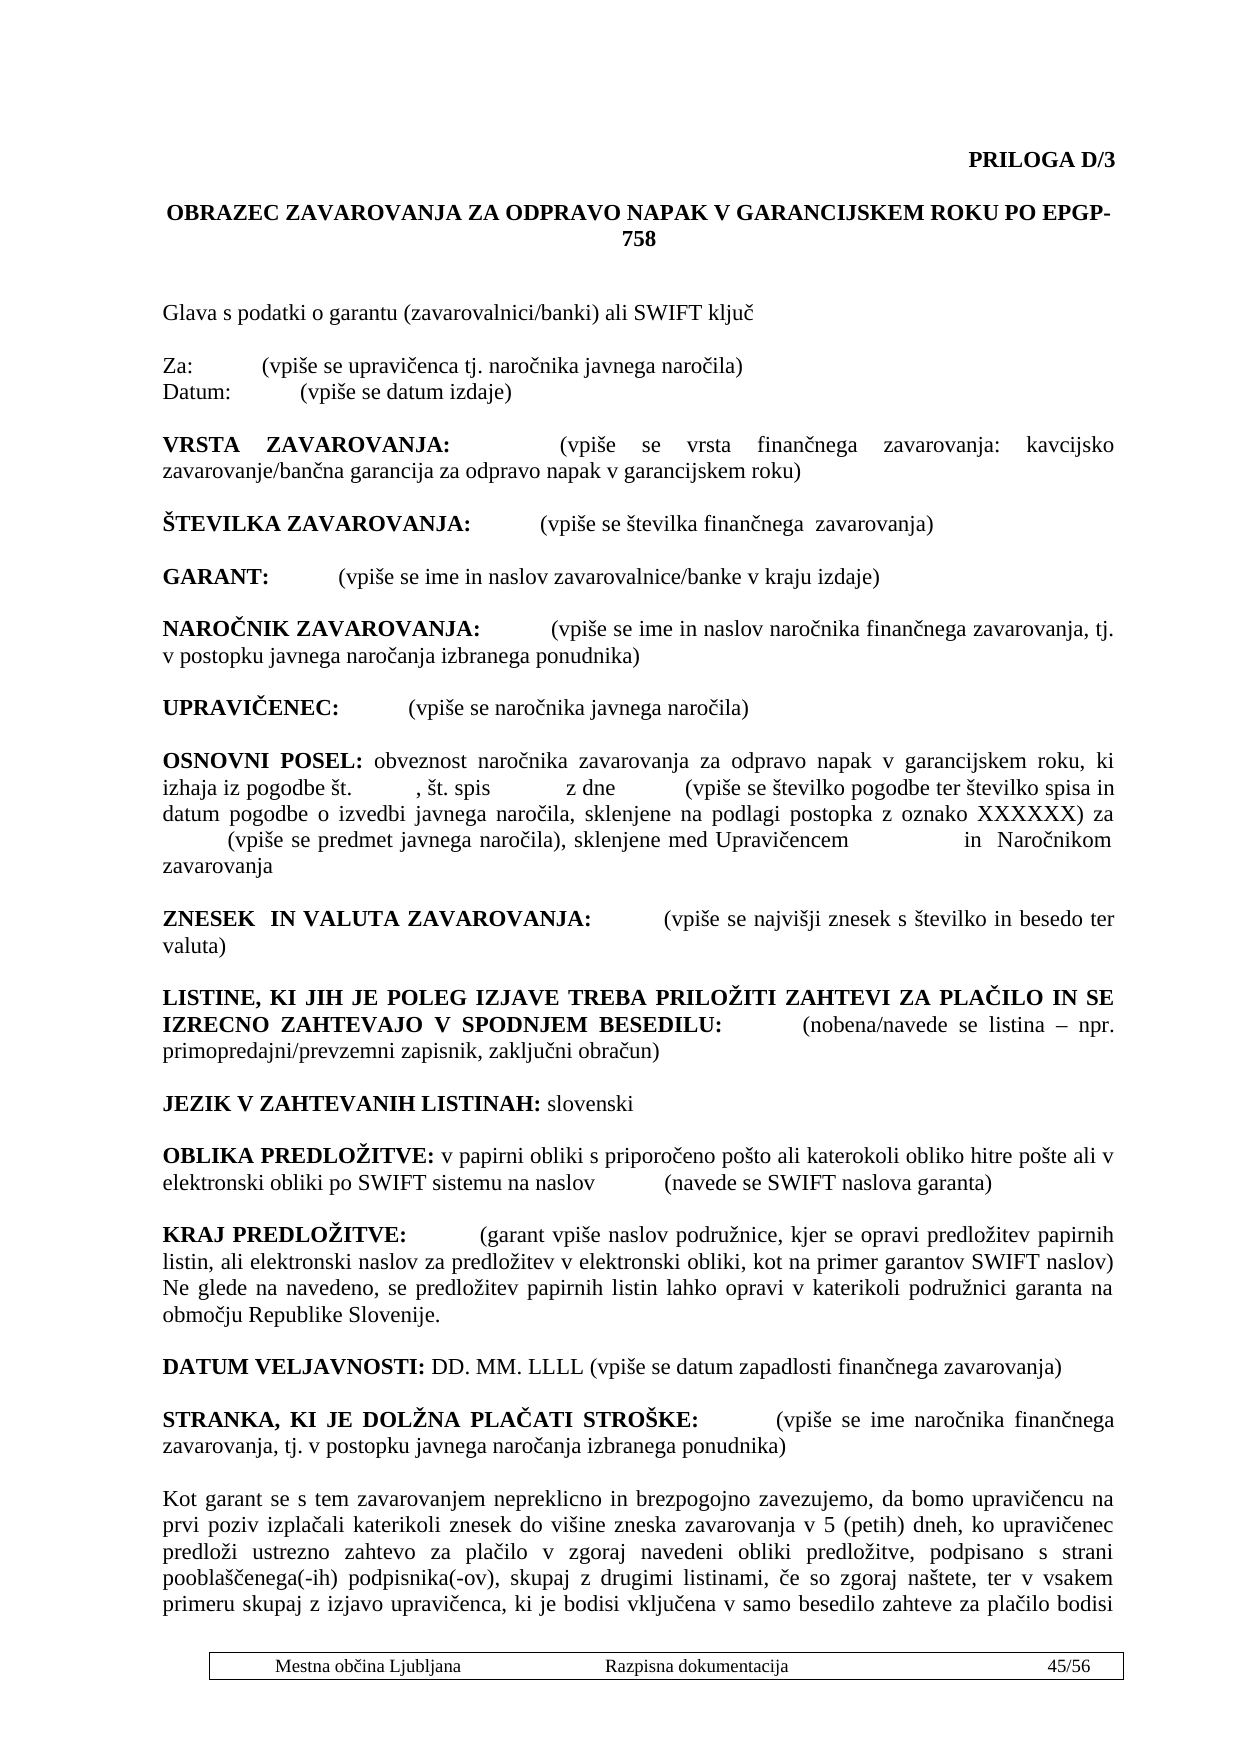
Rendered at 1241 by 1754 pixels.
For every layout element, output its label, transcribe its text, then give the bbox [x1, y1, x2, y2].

text ŠTEVILKA ZAVAROVANJA: (vpiše se številka finančnega zavarovanja) [162, 510, 1115, 536]
text Za: (vpiše se upravičenca tj. naročnika javnega naročila) [162, 352, 1115, 378]
text JEZIK V ZAHTEVANIH LISTINAH: slovenski [162, 1090, 1115, 1116]
text PRILOGA D/3 [162, 146, 1115, 172]
text STRANKA, KI JE DOLŽNA PLAČATI STROŠKE: (vpiše se ime naročnika finančnega zavarovanja, tj. v postopku javnega naročanja izbranega ponudnika) [162, 1406, 1115, 1459]
text KRAJ PREDLOŽITVE: (garant vpiše naslov podružnice, kjer se opravi predložitev papirnih listin, ali elektronski naslov za predložitev v elektronski obliki, kot na primer garantov SWIFT naslov) Ne glede na navedeno, se predložitev papirnih listin lahko opravi v katerikoli podružnici garanta na območju Republike Slovenije. [162, 1222, 1115, 1327]
text VRSTA ZAVAROVANJA: (vpiše se vrsta finančnega zavarovanja: kavcijsko zavarovanje/bančna garancija za odpravo napak v garancijskem roku) [162, 431, 1115, 484]
text DATUM VELJAVNOSTI: DD. MM. LLLL (vpiše se datum zapadlosti finančnega zavarovanja) [162, 1353, 1115, 1380]
text OBLIKA PREDLOŽITVE: v papirni obliki s priporočeno pošto ali katerokoli obliko hitre pošte ali v elektronski obliki po SWIFT sistemu na naslov (navede se SWIFT naslova garanta) [162, 1142, 1115, 1195]
text Datum: (vpiše se datum izdaje) [162, 378, 1115, 404]
text NAROČNIK ZAVAROVANJA: (vpiše se ime in naslov naročnika finančnega zavarovanja, tj. v postopku javnega naročanja izbranega ponudnika) [162, 615, 1115, 668]
text ZNESEK IN VALUTA ZAVAROVANJA: (vpiše se najvišji znesek s številko in besedo ter valuta) [162, 905, 1115, 958]
text Glava s podatki o garantu (zavarovalnici/banki) ali SWIFT ključ [162, 299, 1115, 326]
text LISTINE, KI JIH JE POLEG IZJAVE TREBA PRILOŽITI ZAHTEVI ZA PLAČILO IN SE IZRECNO ZAHTEVAJO V SPODNJEM BESEDILU: (nobena/navede se listina – npr. primopredajni/prevzemni zapisnik, zaključni obračun) [162, 984, 1115, 1063]
text GARANT: (vpiše se ime in naslov zavarovalnice/banke v kraju izdaje) [162, 563, 1115, 589]
text OBRAZEC ZAVAROVANJA ZA ODPRAVO NAPAK V GARANCIJSKEM ROKU PO EPGP-758 [162, 198, 1115, 251]
text UPRAVIČENEC: (vpiše se naročnika javnega naročila) [162, 694, 1115, 721]
text OSNOVNI POSEL: obveznost naročnika zavarovanja za odpravo napak v garancijskem roku, ki izhaja iz pogodbe št. , št. spis z dne (vpiše se številko pogodbe ter številko spisa in datum pogodbe o izvedbi javnega naročila, sklenjene na podlagi postopka z oznako XXXXXX) za (vpiše se predmet javnega naročila), sklenjene med Upravičencem in Naročnikom zavarovanja [162, 747, 1115, 879]
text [162, 1485, 1115, 1617]
